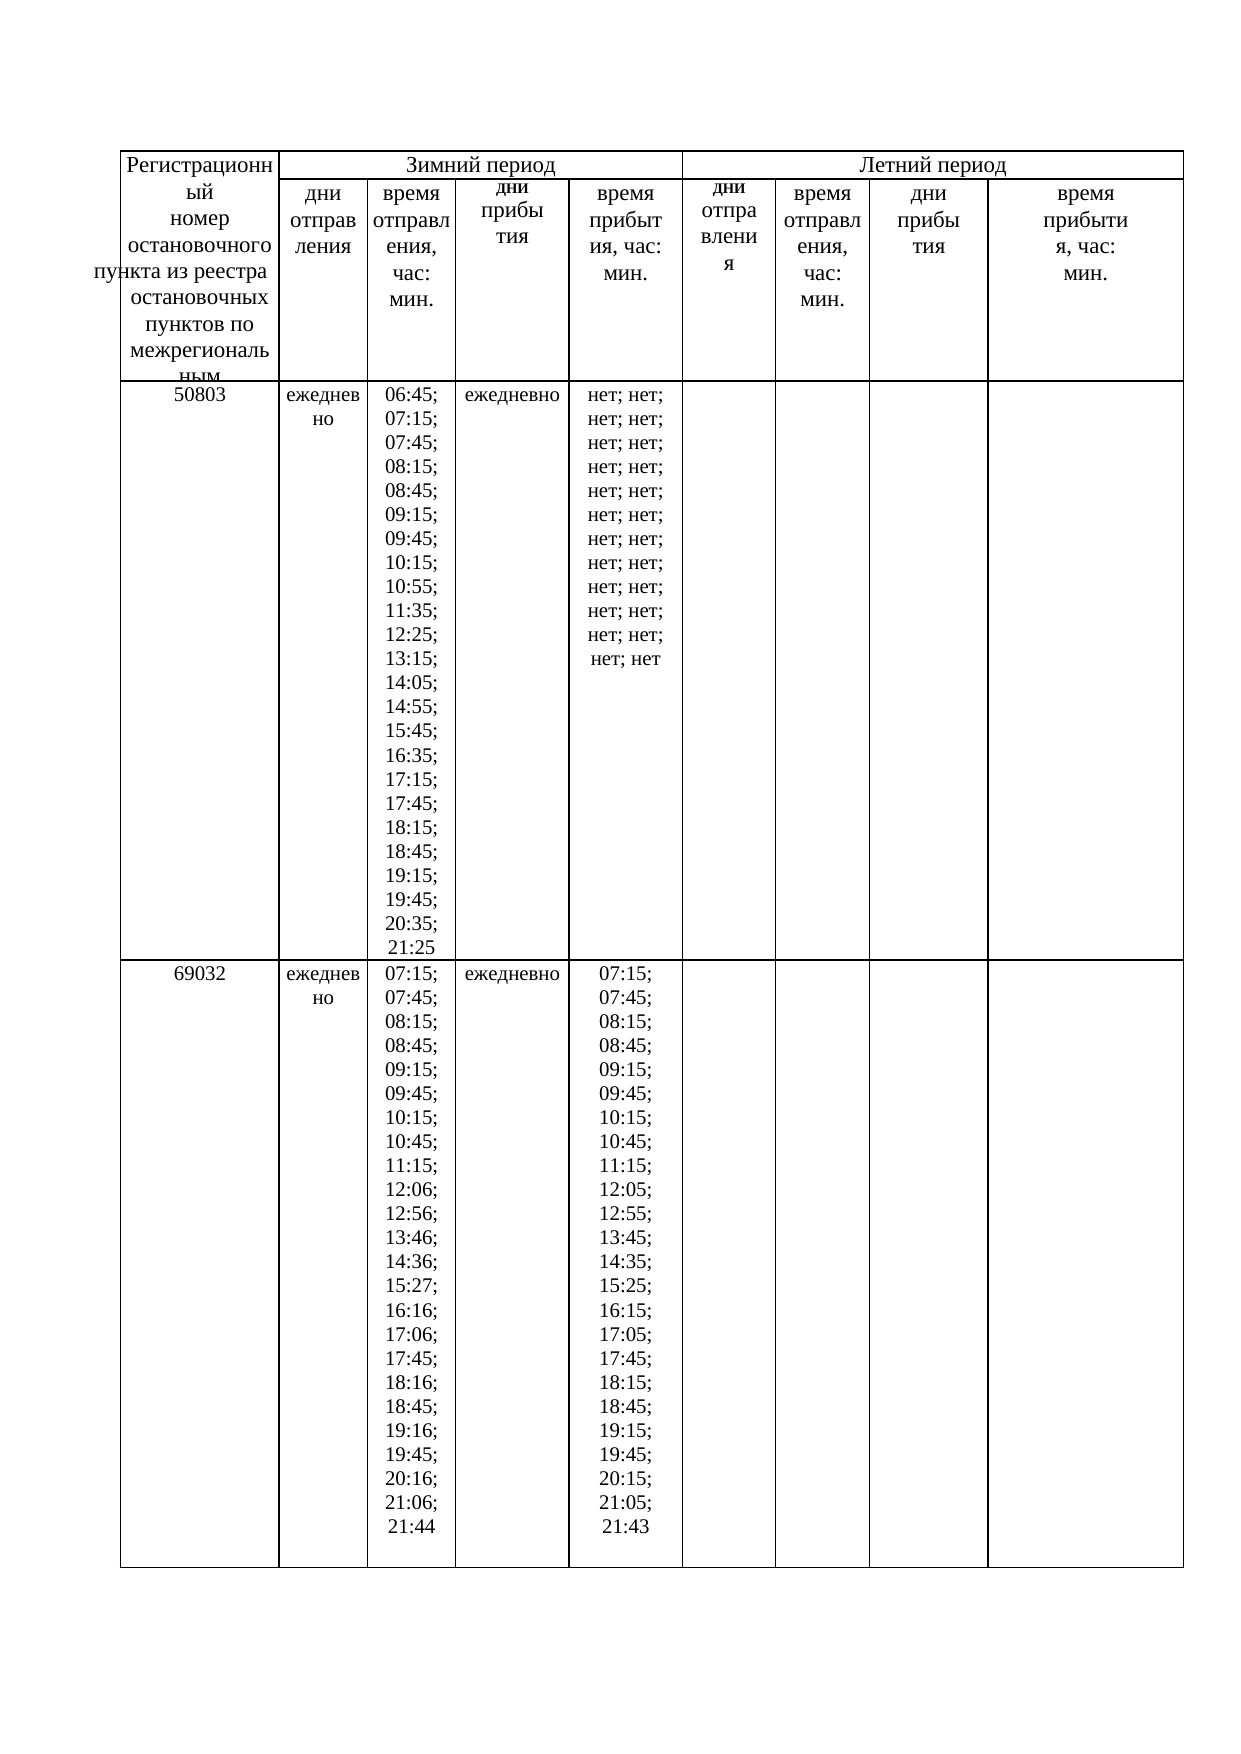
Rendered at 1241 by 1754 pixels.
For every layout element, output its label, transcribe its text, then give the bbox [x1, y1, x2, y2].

table_cell 07:15; 07:45; 08:15; 08:45; 09:15; 09:45; 10:15; 10:45; 11:15; 12:05; 12:55; 13:45; 14:35; 15:25; 16:15; 17:05; 17:45; 18:15; 18:45; 19:15; 19:45; 20:15; 21:05; 21:43 [570, 961, 682, 1567]
table_cell [870, 961, 987, 1567]
table_cell ДНИ отпра влени я [683, 180, 775, 380]
table_cell [989, 961, 1183, 1567]
table_cell ДНИ прибы тия [456, 180, 568, 380]
table_cell ежедневно [456, 382, 568, 959]
table_cell [683, 382, 775, 959]
table_cell время отправл ения, час: мин. [776, 180, 869, 380]
table_cell время прибыт ия, час: мин. [570, 180, 682, 380]
table_cell время прибыти я, час: мин. [989, 180, 1183, 380]
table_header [121, 152, 278, 380]
table_cell [870, 382, 987, 959]
table_cell 06:45; 07:15; 07:45; 08:15; 08:45; 09:15; 09:45; 10:15; 10:55; 11:35; 12:25; 13:15; 14:05; 14:55; 15:45; 16:35; 17:15; 17:45; 18:15; 18:45; 19:15; 19:45; 20:35; 21:25 [368, 382, 455, 959]
table_cell нет; нет; нет; нет; нет; нет; нет; нет; нет; нет; нет; нет; нет; нет; нет; нет; нет; нет; нет; нет; нет; нет; нет; нет [570, 382, 682, 959]
table_header Летний период [683, 152, 1183, 178]
table_cell 69032 [121, 961, 278, 1567]
table_cell [683, 961, 775, 1567]
table_cell время отправл ения, час: мин. [368, 180, 455, 380]
table_cell [989, 382, 1183, 959]
table_cell ежедневно [280, 961, 367, 1567]
table_cell ежедневно [456, 961, 568, 1567]
table_cell [776, 961, 869, 1567]
table_cell дни прибы тия [870, 180, 987, 380]
table_cell ежедневно [280, 382, 367, 959]
table_cell [776, 382, 869, 959]
table_cell 07:15; 07:45; 08:15; 08:45; 09:15; 09:45; 10:15; 10:45; 11:15; 12:06; 12:56; 13:46; 14:36; 15:27; 16:16; 17:06; 17:45; 18:16; 18:45; 19:16; 19:45; 20:16; 21:06; 21:44 [368, 961, 455, 1567]
table_cell 50803 [121, 382, 278, 959]
table_header Зимний период [280, 152, 682, 178]
table_cell дни отправ ления [280, 180, 367, 380]
